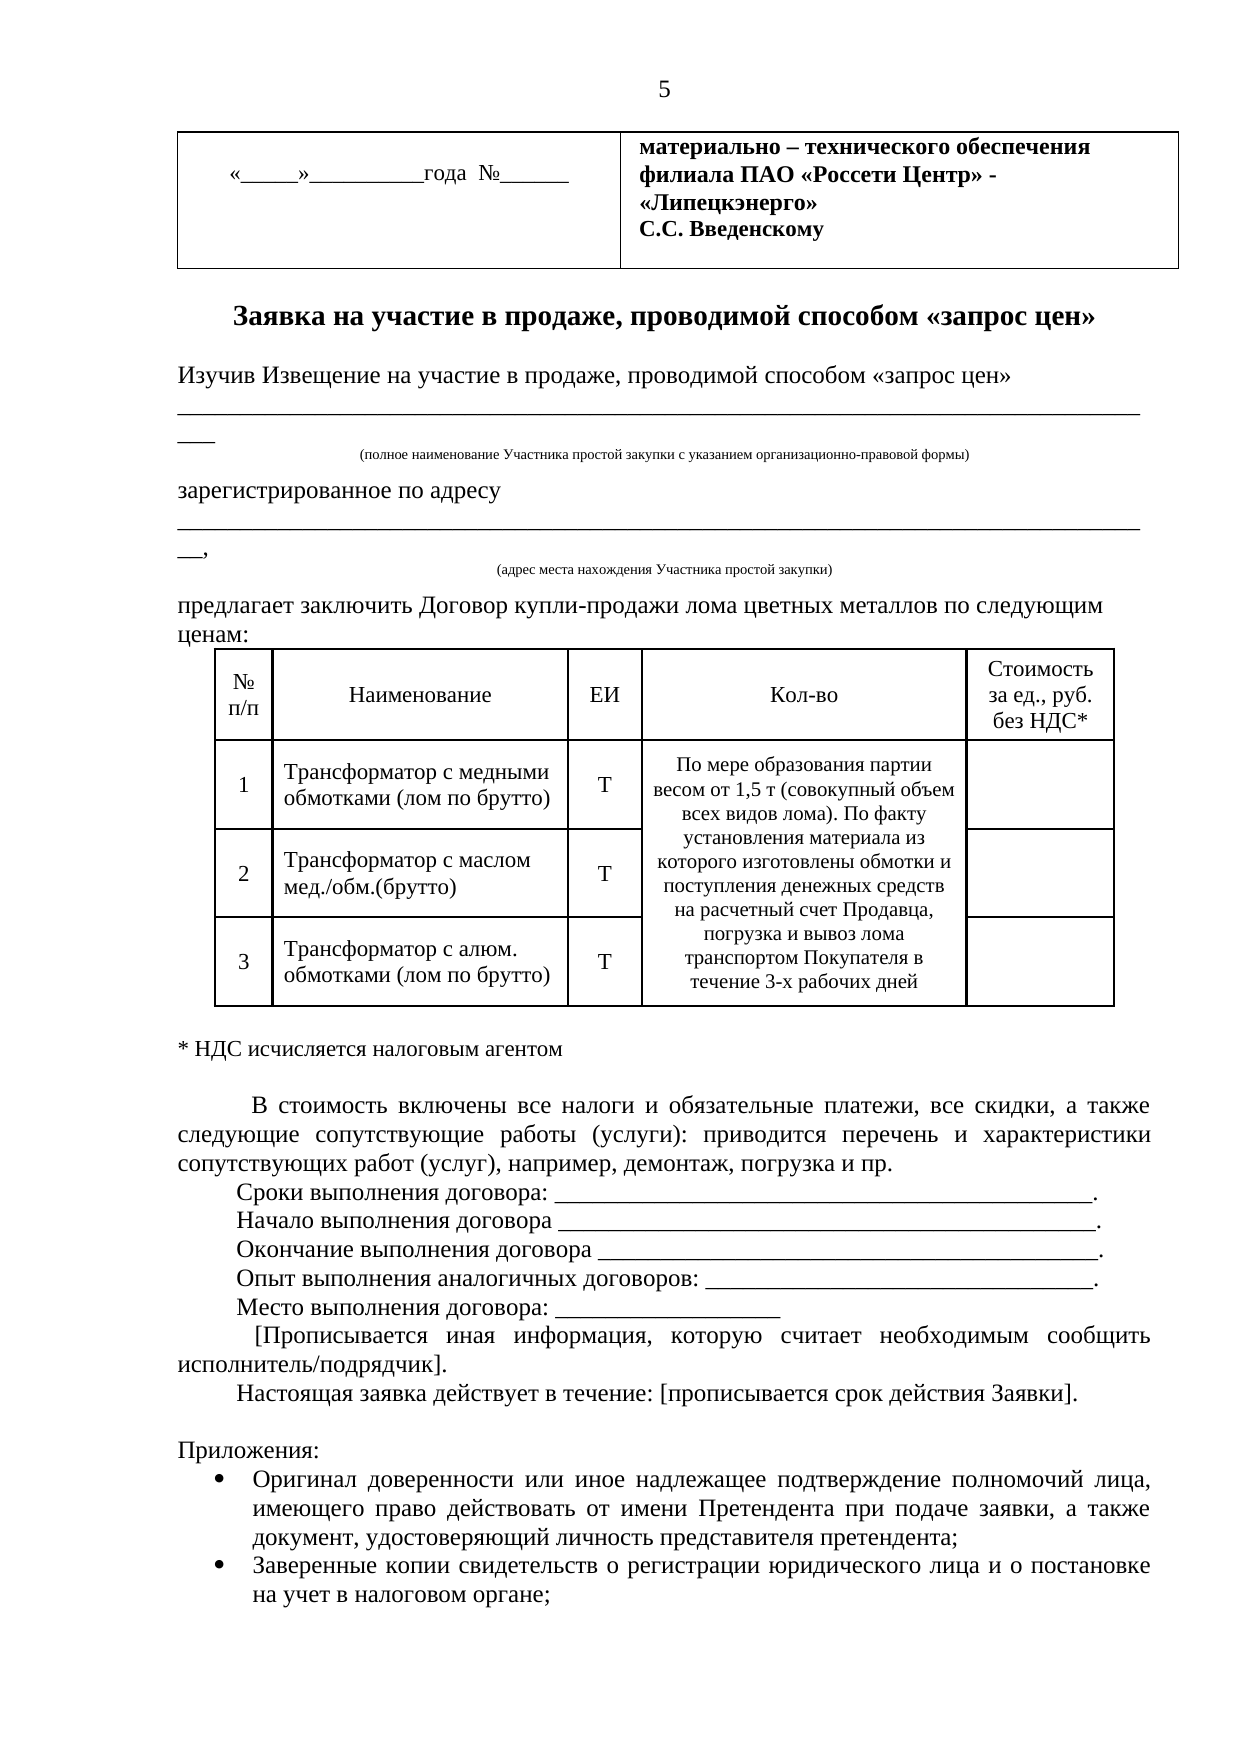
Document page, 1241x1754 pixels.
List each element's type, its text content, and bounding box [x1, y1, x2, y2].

table_cell Т [569, 918, 641, 1005]
text Приложения: [177, 1436, 1152, 1464]
table_header Наименование [274, 650, 567, 739]
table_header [178, 133, 620, 268]
table_cell 3 [216, 918, 271, 1005]
list Оригинал доверенности или иное надлежащее подтверждение полномочий лица, имеющего право действовать от имени Претендента при подаче заявки, а также документ, удостоверяющий личность представителя претендента; [215, 1464, 1152, 1551]
text Опыт выполнения аналогичных договоров: _______________________________. [177, 1263, 1152, 1292]
text Место выполнения договора: __________________ [177, 1292, 1152, 1321]
text В стоимость включены все налоги и обязательные платежи, все скидки, а также следующие сопутствующие работы (услуги): приводится перечень и характеристики сопутствующих работ (услуг), например, демонтаж, погрузка и пр. [177, 1091, 1152, 1177]
text _______________________________________________________________________________, [177, 504, 1152, 561]
table_header Кол-во [643, 650, 965, 739]
text Настоящая заявка действует в течение: [прописывается срок действия Заявки]. [177, 1378, 1152, 1407]
text предлагает заключить Договор купли-продажи лома цветных металлов по следующим ценам: [177, 590, 1152, 647]
table_cell Трансформатор с медными обмотками (лом по брутто) [274, 741, 567, 827]
text Сроки выполнения договора: ___________________________________________. [177, 1177, 1152, 1206]
list Заверенные копии свидетельств о регистрации юридического лица и о постановке на учет в налоговом органе; [215, 1551, 1152, 1608]
text зарегистрированное по адресу [177, 475, 1152, 504]
text Изучив Извещение на участие в продаже, проводимой способом «запрос цен» ________________________________________________________________________________ [177, 360, 1152, 446]
table_cell Т [569, 741, 641, 827]
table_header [621, 133, 1178, 268]
table_cell Трансформатор с алюм. обмотками (лом по брутто) [274, 918, 567, 1005]
text Окончание выполнения договора ________________________________________. [177, 1234, 1152, 1263]
text (полное наименование Участника простой закупки с указанием организационно-правовой формы) [177, 446, 1152, 475]
table_cell [968, 830, 1113, 916]
text * НДС исчисляется налоговым агентом [177, 1036, 1152, 1062]
text [Прописывается иная информация, которую считает необходимым сообщить исполнитель/подрядчик]. [177, 1321, 1152, 1378]
table_cell По мере образования партии весом от 1,5 т (совокупный объем всех видов лома). По факту установления материала из которого изготовлены обмотки и поступления денежных средств на расчетный счет Продавца, погрузка и вывоз лома транспортом Покупателя в течение 3-х рабочих дней [643, 741, 965, 1005]
text Заявка на участие в продаже, проводимой способом «запрос цен» [177, 298, 1152, 331]
table_cell [968, 741, 1113, 827]
text (адрес места нахождения Участника простой закупки) [177, 561, 1152, 590]
table_cell Трансформатор с маслом мед./обм.(брутто) [274, 830, 567, 916]
table_cell Т [569, 830, 641, 916]
table_header № п/п [216, 650, 271, 739]
table_header Стоимость за ед., руб. без НДС* [968, 650, 1113, 739]
table_cell 2 [216, 830, 271, 916]
text Начало выполнения договора ___________________________________________. [177, 1206, 1152, 1234]
table_header ЕИ [569, 650, 641, 739]
table_cell [968, 918, 1113, 1005]
table_cell 1 [216, 741, 271, 827]
